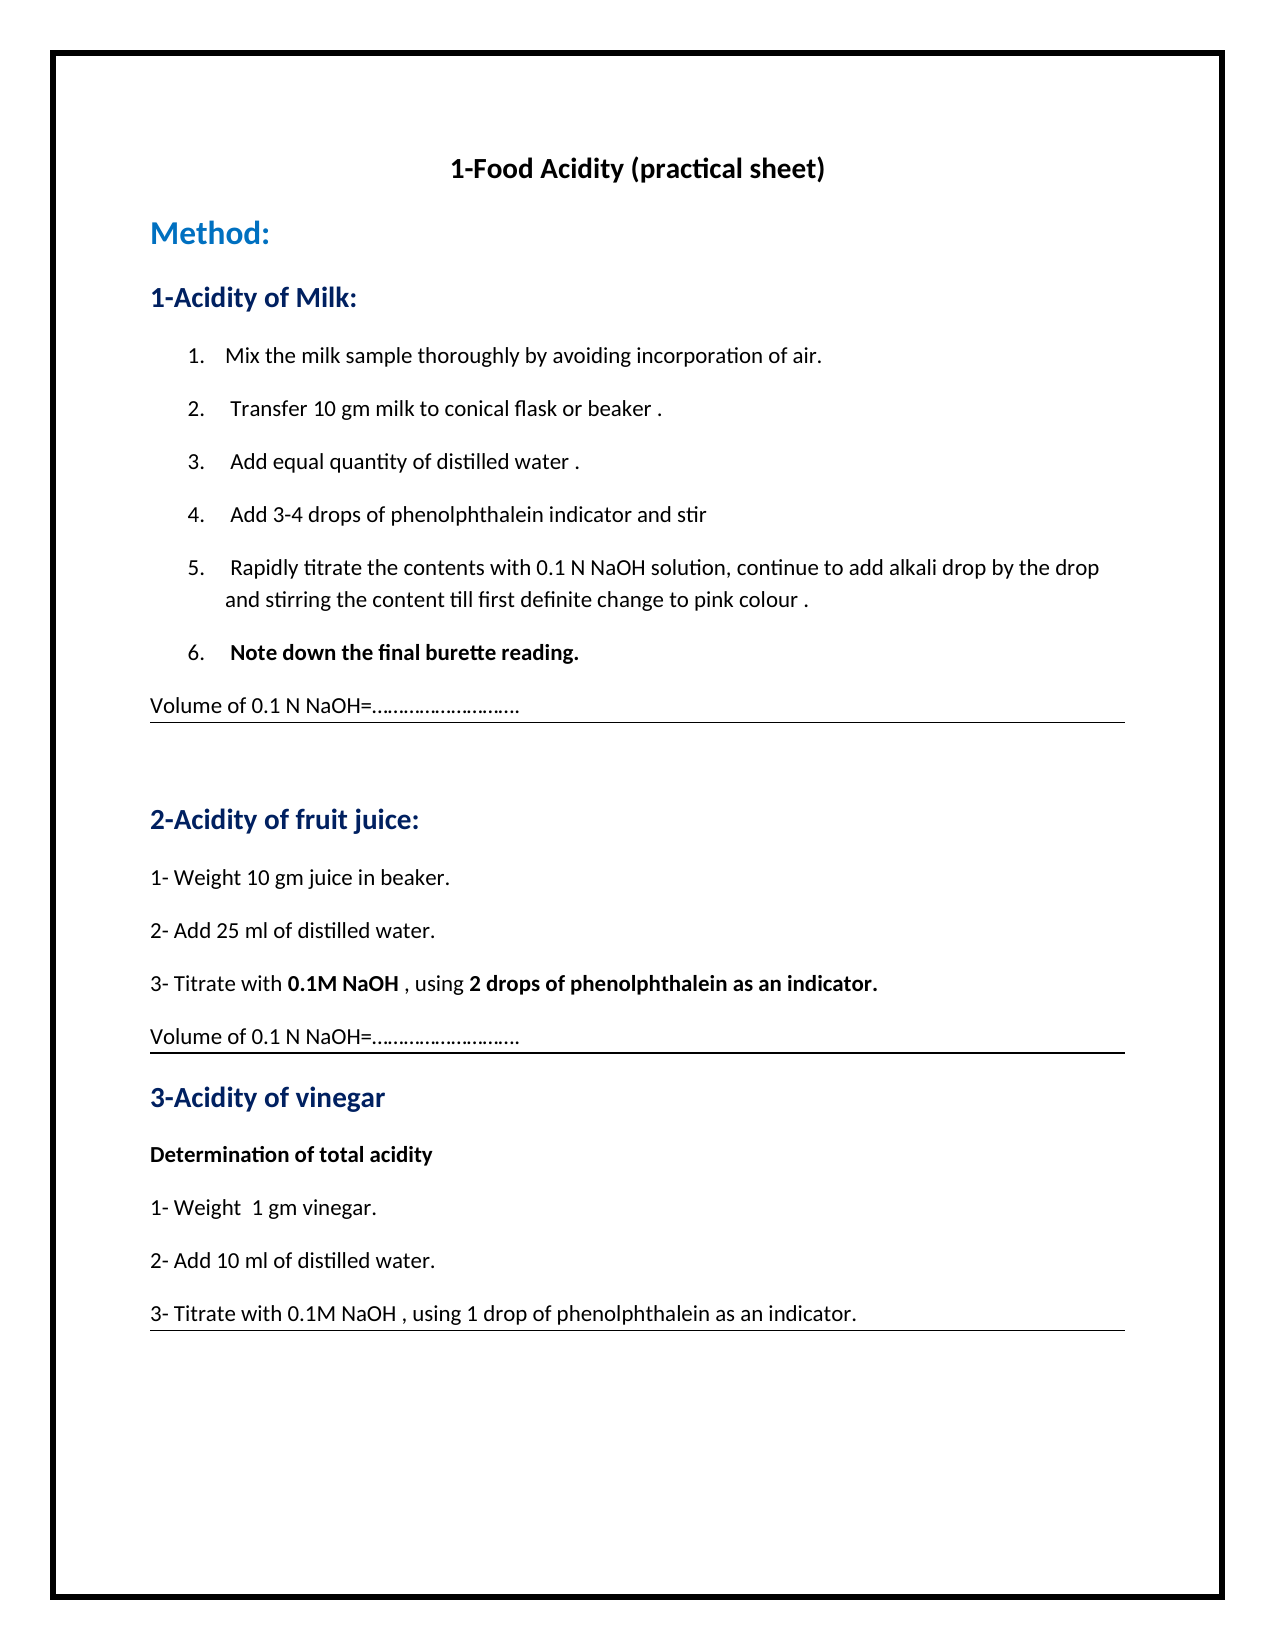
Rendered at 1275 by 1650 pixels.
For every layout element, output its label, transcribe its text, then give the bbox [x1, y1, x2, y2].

list Note down the final burette reading. [187, 638, 1125, 666]
list Mix the milk sample thoroughly by avoiding incorporation of air. [187, 341, 1125, 369]
text Volume of 0.1 N NaOH=………………………. [150, 1022, 1125, 1052]
text 2-Acidity of fruit juice: [150, 801, 1125, 837]
list Transfer 10 gm milk to conical flask or beaker . [187, 394, 1125, 422]
list Rapidly titrate the contents with 0.1 N NaOH solution, continue to add alkali drop by the drop and stirring the content till first definite change to pink colour . [187, 553, 1125, 613]
text 1-Acidity of Milk: [150, 279, 1125, 315]
text 1- Weight 1 gm vinegar. [150, 1193, 1125, 1221]
text Method: [150, 212, 1125, 252]
text 3- Titrate with 0.1M NaOH , using 1 drop of phenolphthalein as an indicator. [150, 1299, 1125, 1330]
text 3-Acidity of vinegar [150, 1079, 1125, 1114]
list Add 3-4 drops of phenolphthalein indicator and stir [187, 500, 1125, 528]
text 1-Food Acidity (practical sheet) [150, 150, 1125, 186]
text 2- Add 10 ml of distilled water. [150, 1246, 1125, 1274]
text 1- Weight 10 gm juice in beaker. [150, 863, 1125, 891]
text Volume of 0.1 N NaOH=………………………. [150, 691, 1125, 722]
list Add equal quantity of distilled water . [187, 447, 1125, 475]
text 3- Titrate with 0.1M NaOH , using 2 drops of phenolphthalein as an indicator. [150, 969, 1125, 997]
text 2- Add 25 ml of distilled water. [150, 916, 1125, 944]
text Determination of total acidity [150, 1140, 1125, 1168]
